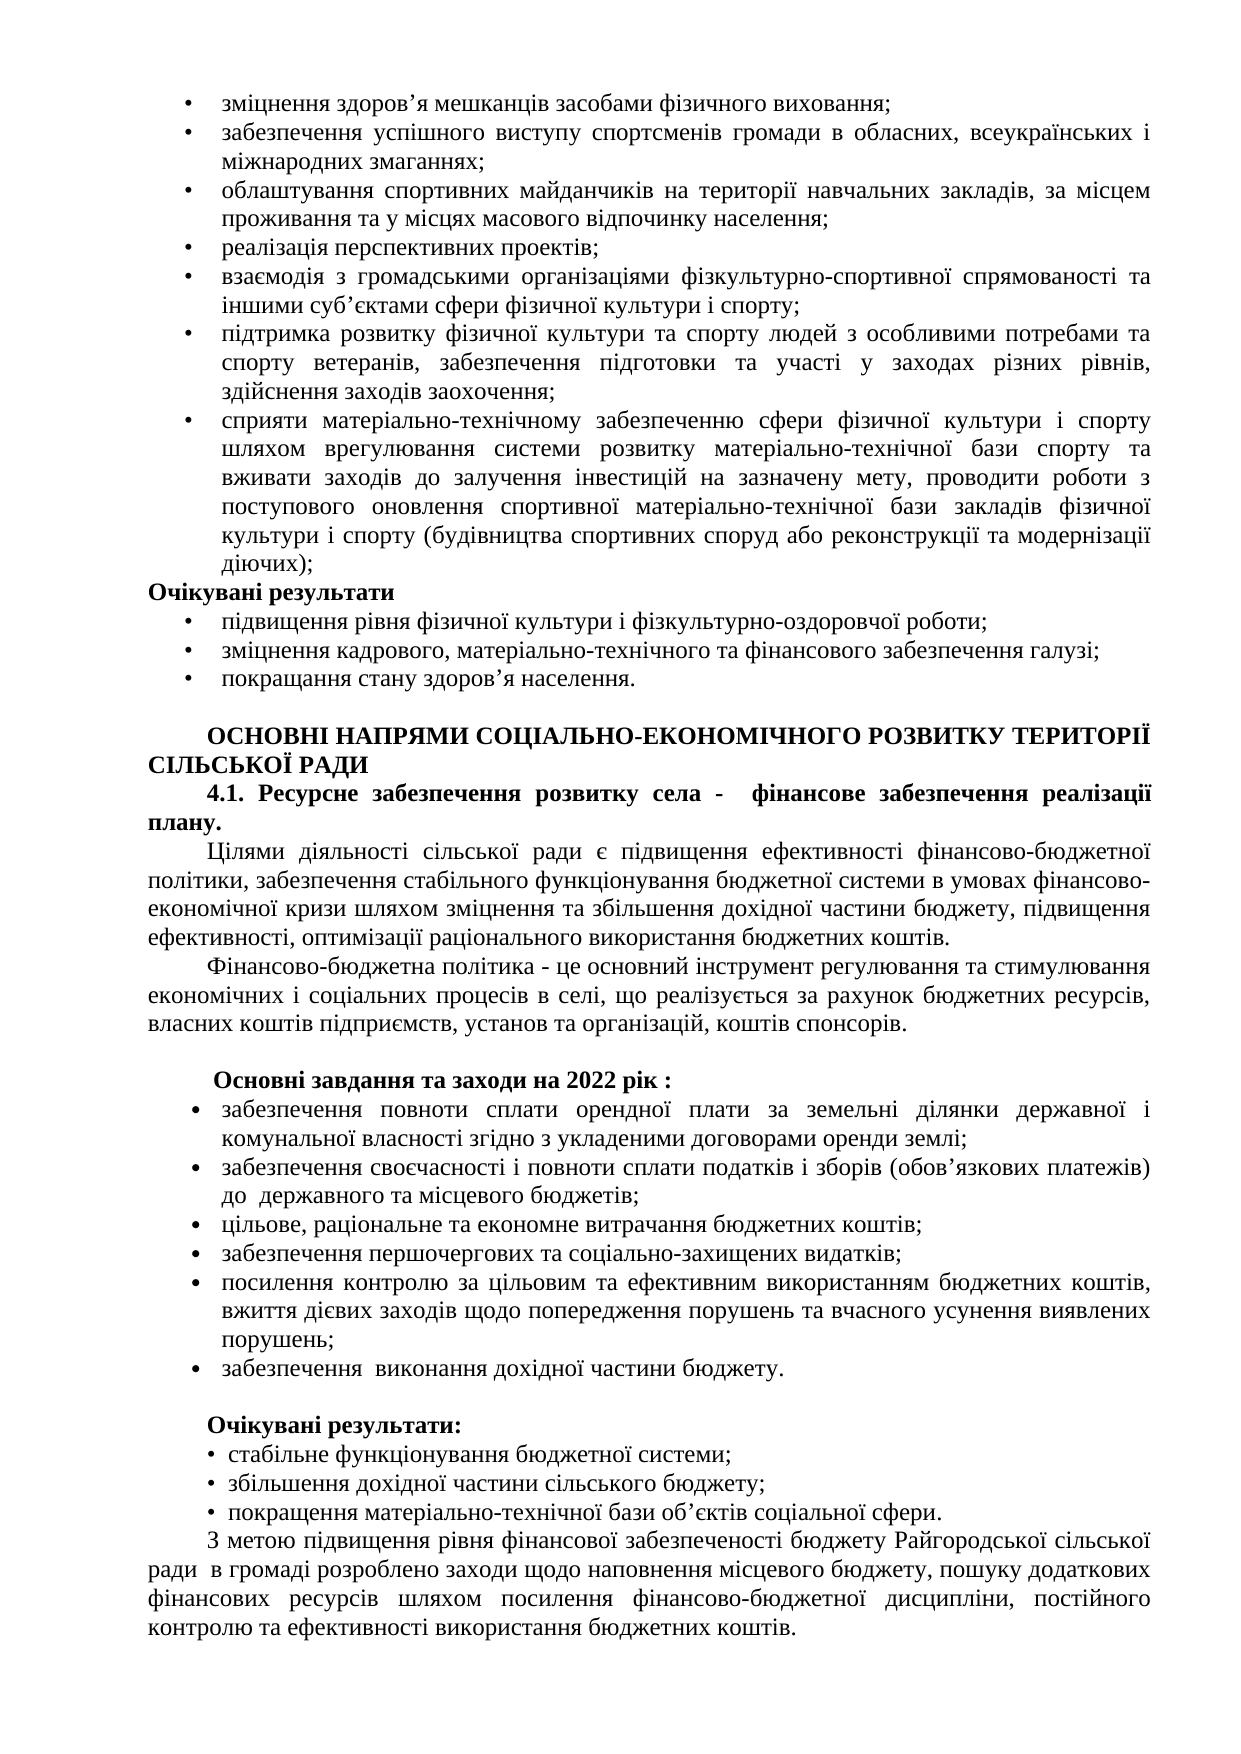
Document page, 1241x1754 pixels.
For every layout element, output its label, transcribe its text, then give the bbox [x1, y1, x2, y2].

list забезпечення успішного виступу спортсменів громади в обласних, всеукраїнських і міжнародних змаганнях; [184, 117, 1152, 175]
list забезпечення своєчасності і повноти сплати податків і зборів (обов’язкових платежів) до державного та місцевого бюджетів; [192, 1152, 1152, 1209]
text Очікувані результати: [148, 1410, 1152, 1439]
text ОСНОВНІ НАПРЯМИ СОЦІАЛЬНО-ЕКОНОМІЧНОГО РОЗВИТКУ ТЕРИТОРІЇ СІЛЬСЬКОЇ РАДИ [148, 721, 1152, 778]
text Очікувані результати [148, 577, 1152, 606]
list взаємодія з громадськими організаціями фізкультурно-спортивної спрямованості та іншими суб’єктами сфери фізичної культури і спорту; [184, 261, 1152, 318]
text 4.1. Ресурсне забезпечення розвитку села - фінансове забезпечення реалізації плану. [148, 778, 1152, 836]
list цільове, раціональне та економне витрачання бюджетних коштів; [192, 1209, 1152, 1238]
list покращання стану здоров’я населення. [184, 663, 1152, 692]
text З метою підвищення рівня фінансової забезпеченості бюджету Райгородської сільської ради в громаді розроблено заходи щодо наповнення місцевого бюджету, пошуку додаткових фінансових ресурсів шляхом посилення фінансово-бюджетної дисципліни, постійного контролю та ефективності використання бюджетних коштів. [148, 1525, 1152, 1640]
list зміцнення здоров’я мешканців засобами фізичного виховання; [184, 88, 1152, 117]
list забезпечення повноти сплати орендної плати за земельні ділянки державної і комунальної власності згідно з укладеними договорами оренди землі; [192, 1094, 1152, 1152]
list посилення контролю за цільовим та ефективним використанням бюджетних коштів, вжиття дієвих заходів щодо попередження порушень та вчасного усунення виявлених порушень; [192, 1267, 1152, 1353]
list реалізація перспективних проектів; [184, 232, 1152, 261]
list зміцнення кадрового, матеріально-технічного та фінансового забезпечення галузі; [184, 635, 1152, 663]
list забезпечення виконання дохідної частини бюджету. [192, 1353, 1152, 1382]
text Фінансово-бюджетна політика - це основний інструмент регулювання та стимулювання економічних і соціальних процесів в селі, що реалізується за рахунок бюджетних ресурсів, власних коштів підприємств, установ та організацій, коштів спонсорів. [148, 951, 1152, 1037]
text • стабільне функціонування бюджетної системи; [207, 1439, 1152, 1468]
text Основні завдання та заходи на 2022 рік : [148, 1065, 1152, 1094]
text • покращення матеріально-технічної бази об’єктів соціальної сфери. [207, 1497, 1152, 1525]
list підвищення рівня фізичної культури і фізкультурно-оздоровчої роботи; [184, 606, 1152, 635]
text • збільшення дохідної частини сільського бюджету; [207, 1468, 1152, 1497]
list облаштування спортивних майданчиків на території навчальних закладів, за місцем проживання та у місцях масового відпочинку населення; [184, 175, 1152, 232]
list сприяти матеріально-технічному забезпеченню сфери фізичної культури і спорту шляхом врегулювання системи розвитку матеріально-технічної бази спорту та вживати заходів до залучення інвестицій на зазначену мету, проводити роботи з поступового оновлення спортивної матеріально-технічної бази закладів фізичної культури і спорту (будівництва спортивних споруд або реконструкції та модернізації діючих); [184, 405, 1152, 577]
list забезпечення першочергових та соціально-захищених видатків; [192, 1238, 1152, 1267]
list підтримка розвитку фізичної культури та спорту людей з особливими потребами та спорту ветеранів, забезпечення підготовки та участі у заходах різних рівнів, здійснення заходів заохочення; [184, 318, 1152, 405]
text Цілями діяльності сільської ради є підвищення ефективності фінансово-бюджетної політики, забезпечення стабільного функціонування бюджетної системи в умовах фінансово-економічної кризи шляхом зміцнення та збільшення дохідної частини бюджету, підвищення ефективності, оптимізації раціонального використання бюджетних коштів. [148, 836, 1152, 951]
